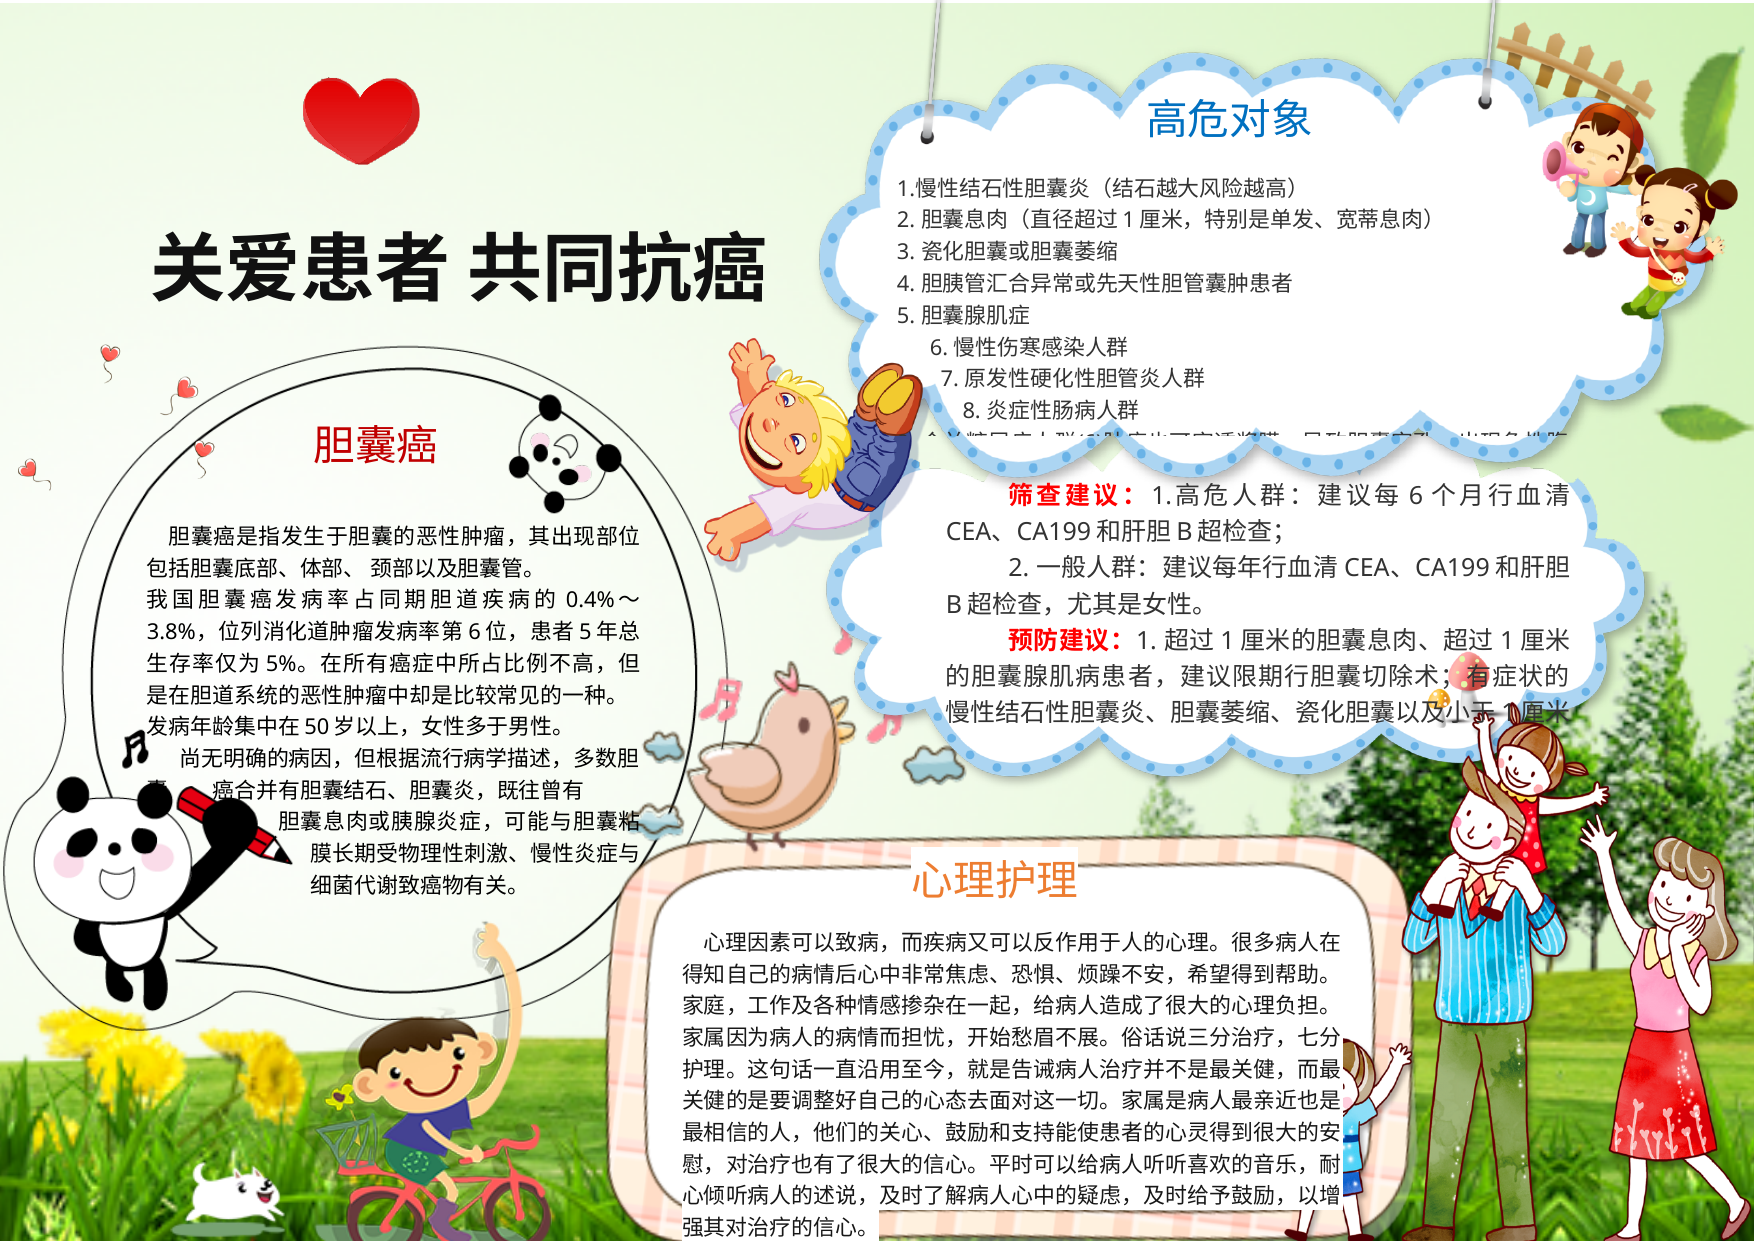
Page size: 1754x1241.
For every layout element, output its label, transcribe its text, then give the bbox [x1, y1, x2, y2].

text 关爱患者 共同抗癌 [150, 198, 1604, 328]
picture [0, 0, 1754, 1241]
